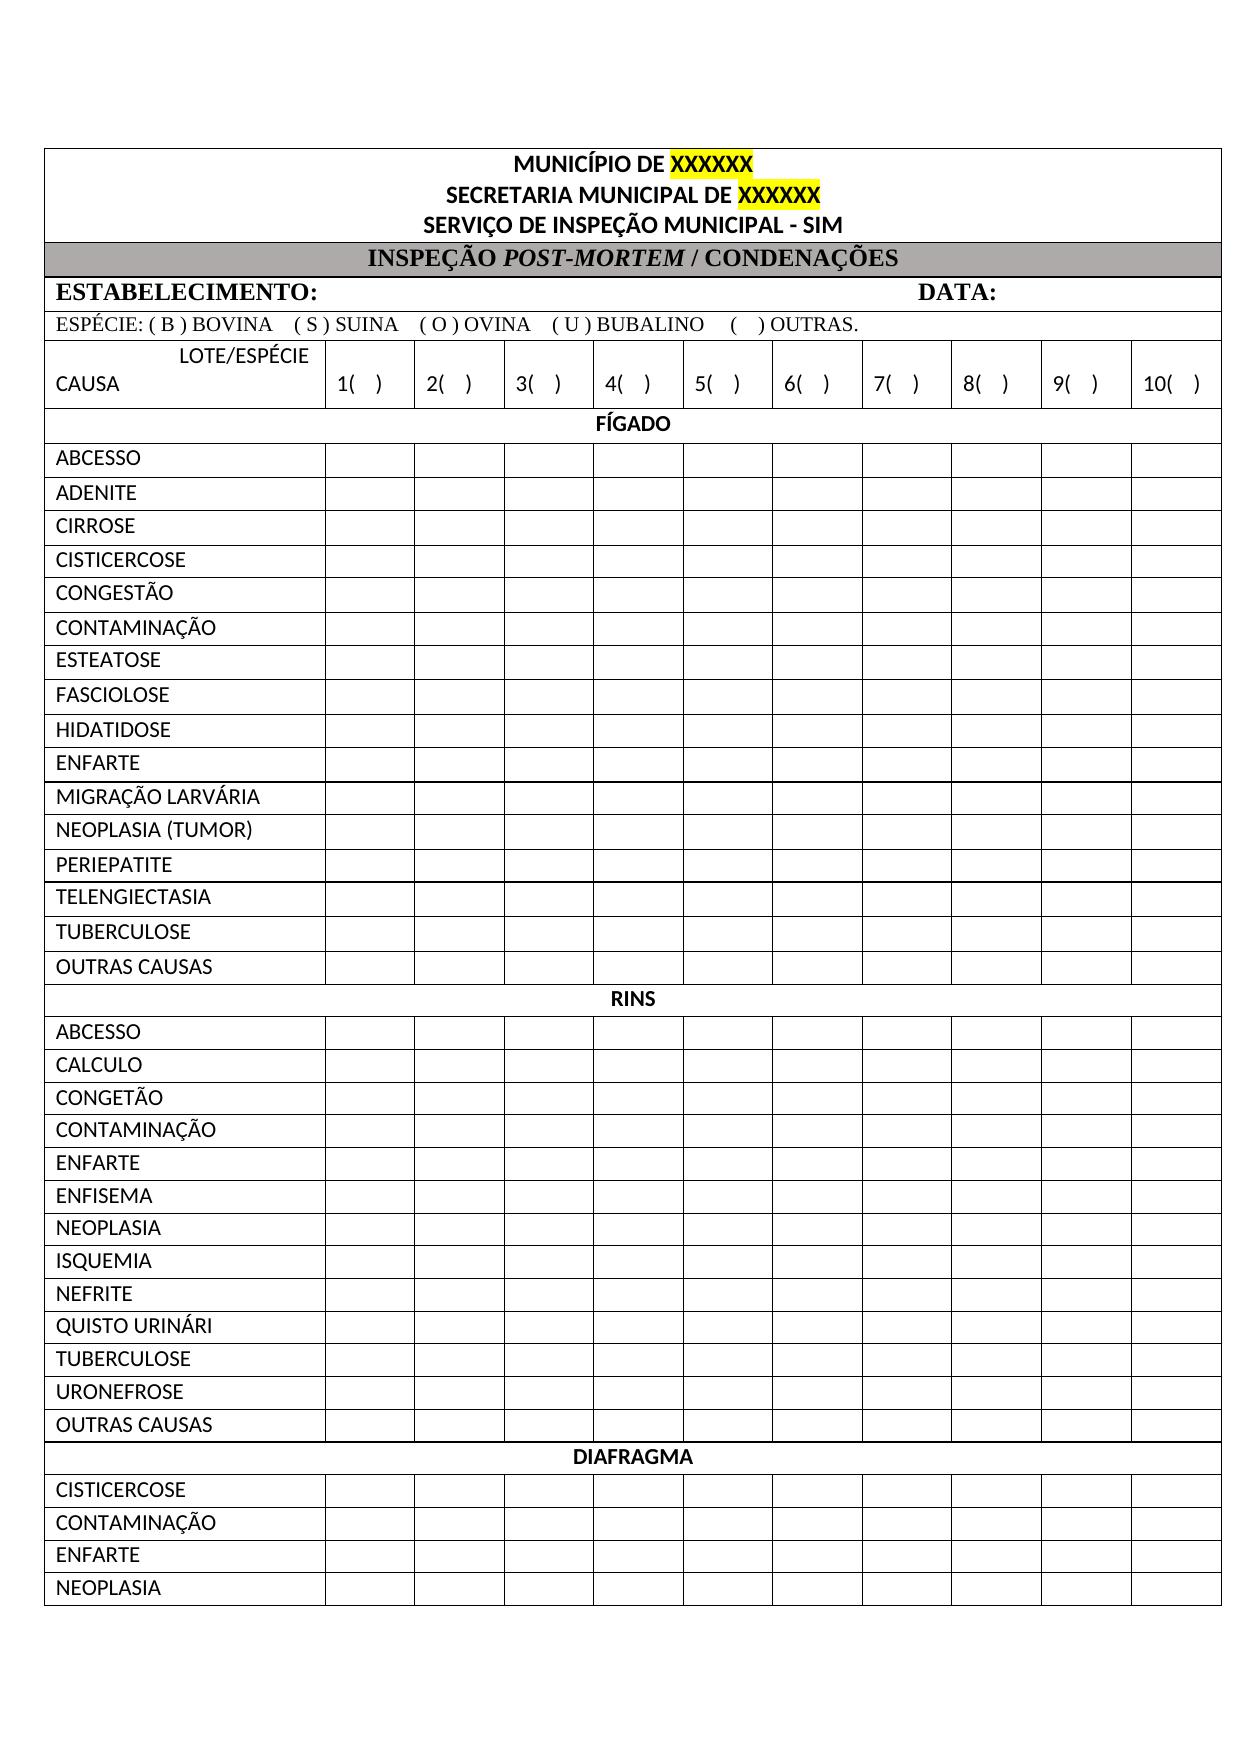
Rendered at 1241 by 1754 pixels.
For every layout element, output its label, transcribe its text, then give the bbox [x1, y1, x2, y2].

table_cell [594, 917, 683, 951]
table_cell [505, 444, 593, 477]
table_cell [773, 1148, 862, 1180]
table_cell [326, 1050, 414, 1082]
table_cell [505, 546, 593, 577]
table_cell [415, 1573, 504, 1605]
table_cell [684, 478, 772, 510]
table_cell [952, 917, 1041, 951]
table_cell [773, 850, 862, 881]
table_cell [863, 1312, 951, 1343]
table_cell [415, 478, 504, 510]
table_cell [505, 748, 593, 781]
table_cell [326, 1214, 414, 1245]
table_cell [415, 511, 504, 544]
table_cell [505, 815, 593, 849]
table_cell [1132, 444, 1221, 477]
table_cell [684, 546, 772, 577]
table_cell [415, 546, 504, 577]
table_cell [863, 1115, 951, 1147]
table_cell [326, 578, 414, 612]
table_cell [1042, 511, 1131, 544]
table_cell [863, 748, 951, 781]
table_cell [863, 478, 951, 510]
table_cell MIGRAÇÃO LARVÁRIA [45, 783, 325, 814]
table_cell [505, 783, 593, 814]
table_cell [415, 1344, 504, 1376]
table_cell [1042, 1214, 1131, 1245]
table_cell [594, 578, 683, 612]
table_cell [594, 1017, 683, 1049]
table_cell [326, 1083, 414, 1114]
table_cell [773, 1115, 862, 1147]
table_cell [1132, 748, 1221, 781]
table_cell [773, 1344, 862, 1376]
table_cell [415, 1377, 504, 1409]
table_cell ABCESSO [45, 444, 325, 477]
table_cell ENFISEMA [45, 1181, 325, 1212]
table_cell [863, 850, 951, 881]
table_cell [1132, 1377, 1221, 1409]
table_cell FÍGADO [45, 409, 1221, 442]
table_cell [684, 1246, 772, 1278]
table_cell [594, 1246, 683, 1278]
table_cell [594, 1410, 683, 1441]
table_cell [415, 917, 504, 951]
table_cell [415, 1214, 504, 1245]
table_cell [594, 1083, 683, 1114]
table_cell [594, 680, 683, 714]
table_cell [773, 1410, 862, 1441]
table_cell [863, 1344, 951, 1376]
table_cell [1132, 1279, 1221, 1311]
table_cell ENFARTE [45, 1148, 325, 1180]
table_cell [1042, 1246, 1131, 1278]
table_cell [952, 883, 1041, 916]
table_cell [1132, 478, 1221, 510]
table_cell NEFRITE [45, 1279, 325, 1311]
table_cell CISTICERCOSE [45, 1475, 325, 1507]
table_cell [1042, 1148, 1131, 1180]
table_cell [773, 1246, 862, 1278]
table_cell [773, 917, 862, 951]
table_cell [773, 1475, 862, 1507]
table_cell [1132, 1214, 1221, 1245]
table_cell [1042, 1115, 1131, 1147]
table_cell [684, 646, 772, 679]
table_cell [505, 646, 593, 679]
table_cell PERIEPATITE [45, 850, 325, 881]
table_cell [773, 444, 862, 477]
table_cell [326, 546, 414, 577]
table_cell [594, 1541, 683, 1572]
table_cell [415, 1312, 504, 1343]
table_cell [773, 680, 862, 714]
table_cell [952, 1115, 1041, 1147]
table_cell ENFARTE [45, 748, 325, 781]
table_cell [415, 748, 504, 781]
table_cell [684, 783, 772, 814]
table_cell [505, 478, 593, 510]
table_cell TELENGIECTASIA [45, 883, 325, 916]
table_cell [326, 1246, 414, 1278]
table_cell [1042, 546, 1131, 577]
table_cell [326, 1312, 414, 1343]
table_cell [415, 1115, 504, 1147]
table_cell [863, 815, 951, 849]
table_cell [505, 1083, 593, 1114]
table_cell [505, 1017, 593, 1049]
table_cell [952, 1246, 1041, 1278]
table_cell [415, 883, 504, 916]
table_cell [326, 1181, 414, 1212]
table_cell [326, 444, 414, 477]
table_cell [684, 1279, 772, 1311]
table_cell [1132, 646, 1221, 679]
table_cell QUISTO URINÁRI [45, 1312, 325, 1343]
table_cell [1132, 1475, 1221, 1507]
table_cell [326, 1475, 414, 1507]
table_cell 4( ) [594, 341, 683, 408]
table_cell 2( ) [415, 341, 504, 408]
table_cell [1042, 1083, 1131, 1114]
table_cell [594, 1050, 683, 1082]
table_cell CONTAMINAÇÃO [45, 1508, 325, 1539]
table_cell [773, 783, 862, 814]
table_cell [415, 952, 504, 983]
table_cell [684, 1475, 772, 1507]
table_cell [863, 1214, 951, 1245]
table_cell [952, 1279, 1041, 1311]
table_cell [326, 715, 414, 747]
table_cell [594, 1181, 683, 1212]
table_cell [863, 646, 951, 679]
table_cell [952, 546, 1041, 577]
table_cell [1132, 1181, 1221, 1212]
table_cell [415, 850, 504, 881]
table_cell [1042, 952, 1131, 983]
table_cell [415, 1148, 504, 1180]
table_cell [863, 578, 951, 612]
table_cell [684, 1017, 772, 1049]
table_cell [773, 1214, 862, 1245]
table_cell [505, 1410, 593, 1441]
table_cell RINS [45, 985, 1221, 1016]
table_cell [684, 1083, 772, 1114]
table_cell [773, 1279, 862, 1311]
table_cell [415, 1279, 504, 1311]
table_cell [773, 748, 862, 781]
table_cell TUBERCULOSE [45, 1344, 325, 1376]
table_cell [326, 646, 414, 679]
table_cell 9( ) [1042, 341, 1131, 408]
table_cell [505, 1050, 593, 1082]
table_cell [594, 850, 683, 881]
table_cell [594, 546, 683, 577]
table_cell [326, 748, 414, 781]
table_cell [1042, 1344, 1131, 1376]
table_cell [505, 578, 593, 612]
table_cell [863, 1246, 951, 1278]
table_cell [1042, 1541, 1131, 1572]
table_cell [952, 1017, 1041, 1049]
table_cell [952, 444, 1041, 477]
table_cell ESTABELECIMENTO: DATA: [45, 278, 1221, 311]
table_cell [863, 1508, 951, 1539]
table_cell [773, 646, 862, 679]
table_cell ISQUEMIA [45, 1246, 325, 1278]
table_cell 10( ) [1132, 341, 1221, 408]
table_cell ESTEATOSE [45, 646, 325, 679]
table_cell 3( ) [505, 341, 593, 408]
table_cell [684, 1312, 772, 1343]
table_cell [863, 511, 951, 544]
table_cell [863, 1148, 951, 1180]
table_cell [1042, 1410, 1131, 1441]
table_cell [594, 1115, 683, 1147]
table_cell [952, 646, 1041, 679]
table_cell [1132, 1344, 1221, 1376]
table_cell [684, 1508, 772, 1539]
table_cell [1132, 1246, 1221, 1278]
table_cell [863, 1410, 951, 1441]
table_cell [415, 1181, 504, 1212]
table_cell [594, 511, 683, 544]
table_cell [326, 1344, 414, 1376]
table_cell [863, 1541, 951, 1572]
table_cell CONGETÃO [45, 1083, 325, 1114]
table_cell [684, 1541, 772, 1572]
table_cell [594, 783, 683, 814]
table_cell [326, 1115, 414, 1147]
table_cell [415, 783, 504, 814]
table_cell CONTAMINAÇÃO [45, 613, 325, 644]
table_cell [505, 613, 593, 644]
table_cell [863, 1475, 951, 1507]
table_cell [1132, 715, 1221, 747]
table_cell [1132, 1017, 1221, 1049]
table_cell [505, 715, 593, 747]
table_cell [684, 578, 772, 612]
table_cell DIAFRAGMA [45, 1443, 1221, 1474]
table_cell [952, 1344, 1041, 1376]
table_cell [505, 1312, 593, 1343]
table_cell [684, 1115, 772, 1147]
table_cell [684, 748, 772, 781]
table_cell [326, 1410, 414, 1441]
table_cell CALCULO [45, 1050, 325, 1082]
table_cell [1042, 1573, 1131, 1605]
table_cell [1132, 1410, 1221, 1441]
table_cell [415, 815, 504, 849]
table_cell [773, 952, 862, 983]
table_cell [505, 1115, 593, 1147]
table_cell [773, 715, 862, 747]
table_cell [415, 680, 504, 714]
table_cell [1042, 783, 1131, 814]
table_cell [505, 1541, 593, 1572]
table_cell [1132, 1541, 1221, 1572]
table_cell [863, 1017, 951, 1049]
table_cell [1132, 815, 1221, 849]
table_cell [594, 815, 683, 849]
table_cell [594, 1573, 683, 1605]
table_cell OUTRAS CAUSAS [45, 952, 325, 983]
table_cell [505, 1214, 593, 1245]
table_cell [952, 1181, 1041, 1212]
table_cell [773, 1050, 862, 1082]
table_cell CIRROSE [45, 511, 325, 544]
table_cell [1132, 952, 1221, 983]
table_cell [1042, 578, 1131, 612]
table_cell [684, 917, 772, 951]
table_cell [773, 478, 862, 510]
table_cell [415, 444, 504, 477]
table_cell [773, 578, 862, 612]
table_cell [863, 613, 951, 644]
table_cell [952, 1214, 1041, 1245]
table_cell [773, 1573, 862, 1605]
table_cell [594, 952, 683, 983]
table_cell [863, 546, 951, 577]
table_cell [594, 444, 683, 477]
table_cell [952, 1377, 1041, 1409]
table_cell [1132, 546, 1221, 577]
table_cell [1132, 680, 1221, 714]
table_cell [505, 1344, 593, 1376]
table_cell [773, 511, 862, 544]
table_cell [684, 715, 772, 747]
table_cell CONTAMINAÇÃO [45, 1115, 325, 1147]
table_cell FASCIOLOSE [45, 680, 325, 714]
table_cell [1042, 917, 1131, 951]
table_cell [594, 883, 683, 916]
table_cell ESPÉCIE: ( B ) BOVINA ( S ) SUINA ( O ) OVINA ( U ) BUBALINO ( ) OUTRAS. [45, 312, 1221, 340]
table_cell [863, 1083, 951, 1114]
table_cell [326, 613, 414, 644]
table_cell [326, 917, 414, 951]
table_cell 1( ) [326, 341, 414, 408]
table_cell [415, 1050, 504, 1082]
table_cell [326, 1148, 414, 1180]
table_cell [594, 1312, 683, 1343]
table_cell [1132, 1115, 1221, 1147]
table_cell [952, 783, 1041, 814]
table_cell 7( ) [863, 341, 951, 408]
table_cell [1042, 1312, 1131, 1343]
table_cell [415, 613, 504, 644]
table_cell [863, 1050, 951, 1082]
table_cell [326, 478, 414, 510]
table_cell [326, 1377, 414, 1409]
table_cell TUBERCULOSE [45, 917, 325, 951]
table_header MUNICÍPIO DE XXXXXX SECRETARIA MUNICIPAL DE XXXXXX SERVIÇO DE INSPEÇÃO MUNICIPAL - SIM [45, 149, 1221, 242]
table_cell INSPEÇÃO POST-MORTEM / CONDENAÇÕES [45, 243, 1221, 276]
table_cell [863, 952, 951, 983]
table_cell [326, 1541, 414, 1572]
table_cell [594, 1214, 683, 1245]
table_cell [505, 883, 593, 916]
table_cell [773, 1377, 862, 1409]
table_cell [505, 1279, 593, 1311]
table_cell [863, 715, 951, 747]
table_cell [684, 1573, 772, 1605]
table_cell [952, 815, 1041, 849]
table_cell [952, 850, 1041, 881]
table_cell [505, 1246, 593, 1278]
table_cell [326, 680, 414, 714]
table_cell [326, 952, 414, 983]
table_cell [1132, 613, 1221, 644]
table_cell [952, 952, 1041, 983]
table_cell [1042, 1508, 1131, 1539]
table_cell [863, 1279, 951, 1311]
table_cell NEOPLASIA [45, 1214, 325, 1245]
table_cell HIDATIDOSE [45, 715, 325, 747]
table_cell [415, 646, 504, 679]
table_cell [952, 478, 1041, 510]
table_cell [505, 1573, 593, 1605]
table_cell [1042, 444, 1131, 477]
table_cell [326, 783, 414, 814]
table_cell [326, 850, 414, 881]
table_cell [326, 1017, 414, 1049]
table_cell [773, 546, 862, 577]
table_cell [1132, 1083, 1221, 1114]
table_cell [684, 1181, 772, 1212]
table_cell [594, 1377, 683, 1409]
table_cell [952, 613, 1041, 644]
table_cell [326, 1508, 414, 1539]
table_cell [863, 1377, 951, 1409]
table_cell [773, 815, 862, 849]
table_cell [594, 715, 683, 747]
table_cell [326, 815, 414, 849]
table_cell [1132, 1508, 1221, 1539]
table_cell [952, 1541, 1041, 1572]
table_cell [952, 578, 1041, 612]
table_cell [1132, 1148, 1221, 1180]
table_cell [505, 511, 593, 544]
table_cell [1132, 1050, 1221, 1082]
table_cell [952, 1312, 1041, 1343]
table_cell [773, 1508, 862, 1539]
table_cell [863, 883, 951, 916]
table_cell [1042, 1377, 1131, 1409]
table_cell [415, 578, 504, 612]
table_cell [594, 478, 683, 510]
table_cell 5( ) [684, 341, 772, 408]
table_cell [594, 1279, 683, 1311]
table_cell [594, 1148, 683, 1180]
table_cell [952, 1083, 1041, 1114]
table_cell 6( ) [773, 341, 862, 408]
table_cell CISTICERCOSE [45, 546, 325, 577]
table_cell [415, 715, 504, 747]
table_cell [952, 680, 1041, 714]
table_cell [773, 1017, 862, 1049]
table_cell [505, 952, 593, 983]
table_cell [326, 511, 414, 544]
table_cell [684, 850, 772, 881]
table_cell ADENITE [45, 478, 325, 510]
table_cell [1042, 1279, 1131, 1311]
table_cell LOTE/ESPÉCIE CAUSA [45, 341, 325, 408]
table_cell [952, 748, 1041, 781]
table_cell [505, 680, 593, 714]
table_cell [684, 613, 772, 644]
table_cell [684, 1214, 772, 1245]
table_cell [326, 883, 414, 916]
table_cell [684, 680, 772, 714]
table_cell [1132, 1573, 1221, 1605]
table_cell [1042, 1181, 1131, 1212]
table_cell [1132, 850, 1221, 881]
table_cell [505, 1148, 593, 1180]
table_cell [1042, 850, 1131, 881]
table_cell [1042, 1475, 1131, 1507]
table_cell [1042, 748, 1131, 781]
table_cell [415, 1083, 504, 1114]
table_cell [326, 1279, 414, 1311]
table_cell [863, 444, 951, 477]
table_cell [1042, 1050, 1131, 1082]
table_cell [773, 1312, 862, 1343]
table_cell OUTRAS CAUSAS [45, 1410, 325, 1441]
table_cell [415, 1508, 504, 1539]
table_cell ENFARTE [45, 1541, 325, 1572]
table_cell [952, 1410, 1041, 1441]
table_cell [684, 1410, 772, 1441]
table_cell [1132, 578, 1221, 612]
table_cell [1132, 783, 1221, 814]
table_cell [1042, 815, 1131, 849]
table_cell [863, 680, 951, 714]
table_cell [1042, 715, 1131, 747]
table_cell [505, 1181, 593, 1212]
table_cell URONEFROSE [45, 1377, 325, 1409]
table_cell NEOPLASIA [45, 1573, 325, 1605]
table_cell [952, 511, 1041, 544]
table_cell [773, 1541, 862, 1572]
table_cell NEOPLASIA (TUMOR) [45, 815, 325, 849]
table_cell [594, 1508, 683, 1539]
table_cell [773, 1083, 862, 1114]
table_cell [952, 1475, 1041, 1507]
table_cell [505, 1508, 593, 1539]
table_cell [1042, 613, 1131, 644]
table_cell [415, 1475, 504, 1507]
table_cell [594, 646, 683, 679]
table_cell 8( ) [952, 341, 1041, 408]
table_cell [952, 1508, 1041, 1539]
table_cell [594, 1475, 683, 1507]
table_cell [505, 917, 593, 951]
table_cell [684, 883, 772, 916]
table_cell [505, 1475, 593, 1507]
table_cell [684, 1377, 772, 1409]
table_cell [415, 1410, 504, 1441]
table_cell [505, 850, 593, 881]
table_cell [952, 715, 1041, 747]
table_cell [1132, 511, 1221, 544]
table_cell [863, 917, 951, 951]
table_cell [594, 613, 683, 644]
table_cell [594, 748, 683, 781]
table_cell [773, 883, 862, 916]
table_cell [1042, 478, 1131, 510]
table_cell [684, 1148, 772, 1180]
table_cell [773, 613, 862, 644]
table_cell [952, 1148, 1041, 1180]
table_cell [326, 1573, 414, 1605]
table_cell [1042, 646, 1131, 679]
table_cell [684, 1050, 772, 1082]
table_cell [1132, 917, 1221, 951]
table_cell [415, 1017, 504, 1049]
table_cell [594, 1344, 683, 1376]
table_cell [863, 783, 951, 814]
table_cell [1042, 1017, 1131, 1049]
table_cell [684, 1344, 772, 1376]
table_cell [684, 511, 772, 544]
table_cell [952, 1573, 1041, 1605]
table_cell [505, 1377, 593, 1409]
table_cell [863, 1573, 951, 1605]
table_cell [415, 1246, 504, 1278]
table_cell [952, 1050, 1041, 1082]
table_cell [1042, 883, 1131, 916]
table_cell [684, 815, 772, 849]
table_cell [415, 1541, 504, 1572]
table_cell [684, 952, 772, 983]
table_cell ABCESSO [45, 1017, 325, 1049]
table_cell [1132, 883, 1221, 916]
table_cell [773, 1181, 862, 1212]
table_cell [1132, 1312, 1221, 1343]
table_cell [1042, 680, 1131, 714]
table_cell CONGESTÃO [45, 578, 325, 612]
table_cell [863, 1181, 951, 1212]
table_cell [684, 444, 772, 477]
